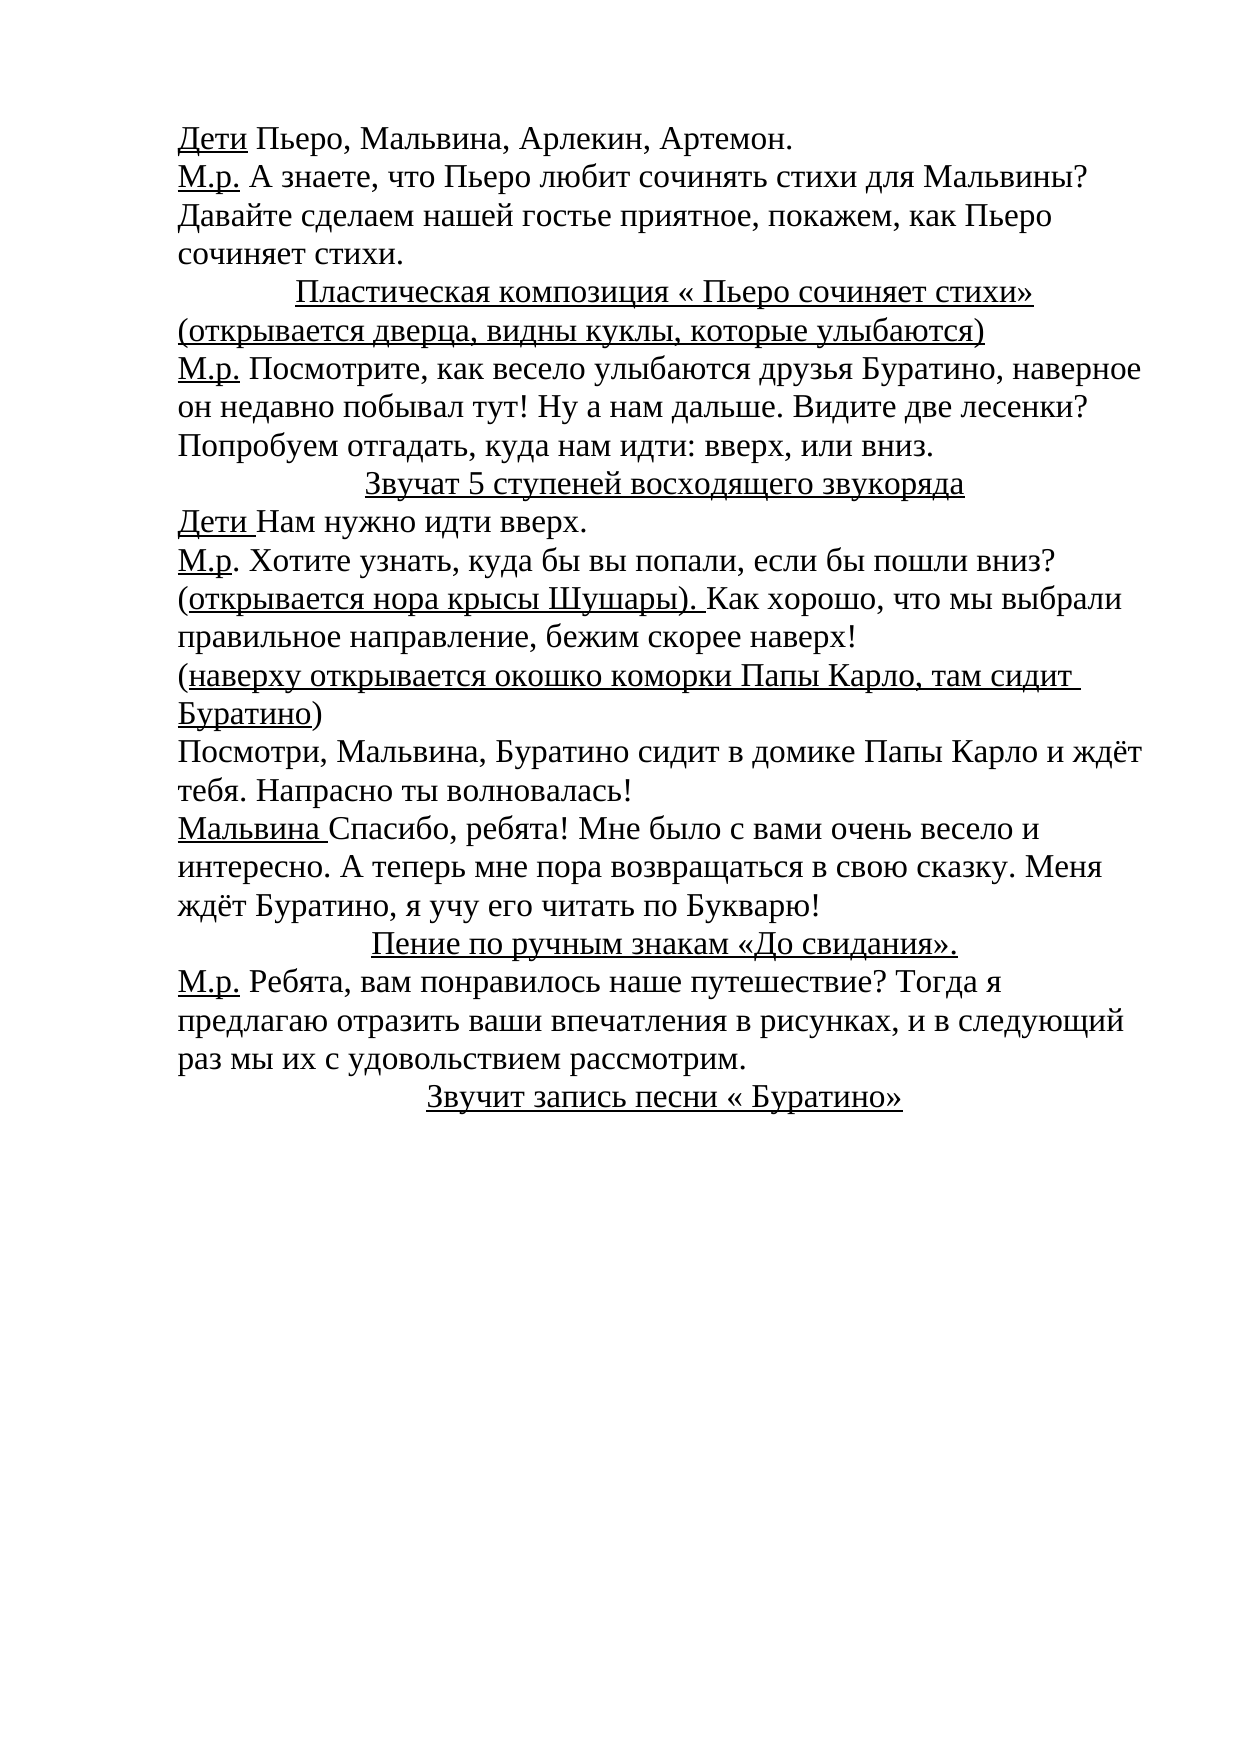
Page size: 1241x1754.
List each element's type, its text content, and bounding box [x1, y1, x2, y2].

text Пластическая композиция « Пьеро сочиняет стихи» [177, 271, 1152, 310]
text (наверху открывается окошко коморки Папы Карло, там сидит Буратино) [177, 655, 1152, 731]
text Дети Нам нужно идти вверх. [177, 501, 1152, 540]
text (открывается дверца, видны куклы, которые улыбаются) [177, 310, 1152, 348]
text Звучат 5 ступеней восходящего звукоряда [177, 463, 1152, 501]
text Посмотри, Мальвина, Буратино сидит в домике Папы Карло и ждёт тебя. Напрасно ты волновалась! [177, 731, 1152, 808]
text Дети Пьеро, Мальвина, Арлекин, Артемон. [177, 118, 1152, 156]
text М.р. Ребята, вам понравилось наше путешествие? Тогда я предлагаю отразить ваши впечатления в рисунках, и в следующий раз мы их с удовольствием рассмотрим. [177, 961, 1152, 1076]
text Пение по ручным знакам «До свидания». [177, 923, 1152, 961]
text М.р. Посмотрите, как весело улыбаются друзья Буратино, наверное он недавно побывал тут! Ну а нам дальше. Видите две лесенки? Попробуем отгадать, куда нам идти: вверх, или вниз. [177, 348, 1152, 463]
text М.р. А знаете, что Пьеро любит сочинять стихи для Мальвины? Давайте сделаем нашей гостье приятное, покажем, как Пьеро сочиняет стихи. [177, 156, 1152, 271]
text М.р. Хотите узнать, куда бы вы попали, если бы пошли вниз? (открывается нора крысы Шушары). Как хорошо, что мы выбрали правильное направление, бежим скорее наверх! [177, 540, 1152, 655]
text Мальвина Спасибо, ребята! Мне было с вами очень весело и интересно. А теперь мне пора возвращаться в свою сказку. Меня ждёт Буратино, я учу его читать по Букварю! [177, 808, 1152, 923]
text Звучит запись песни « Буратино»РРРРРРРррр рррр [177, 1076, 1152, 1115]
